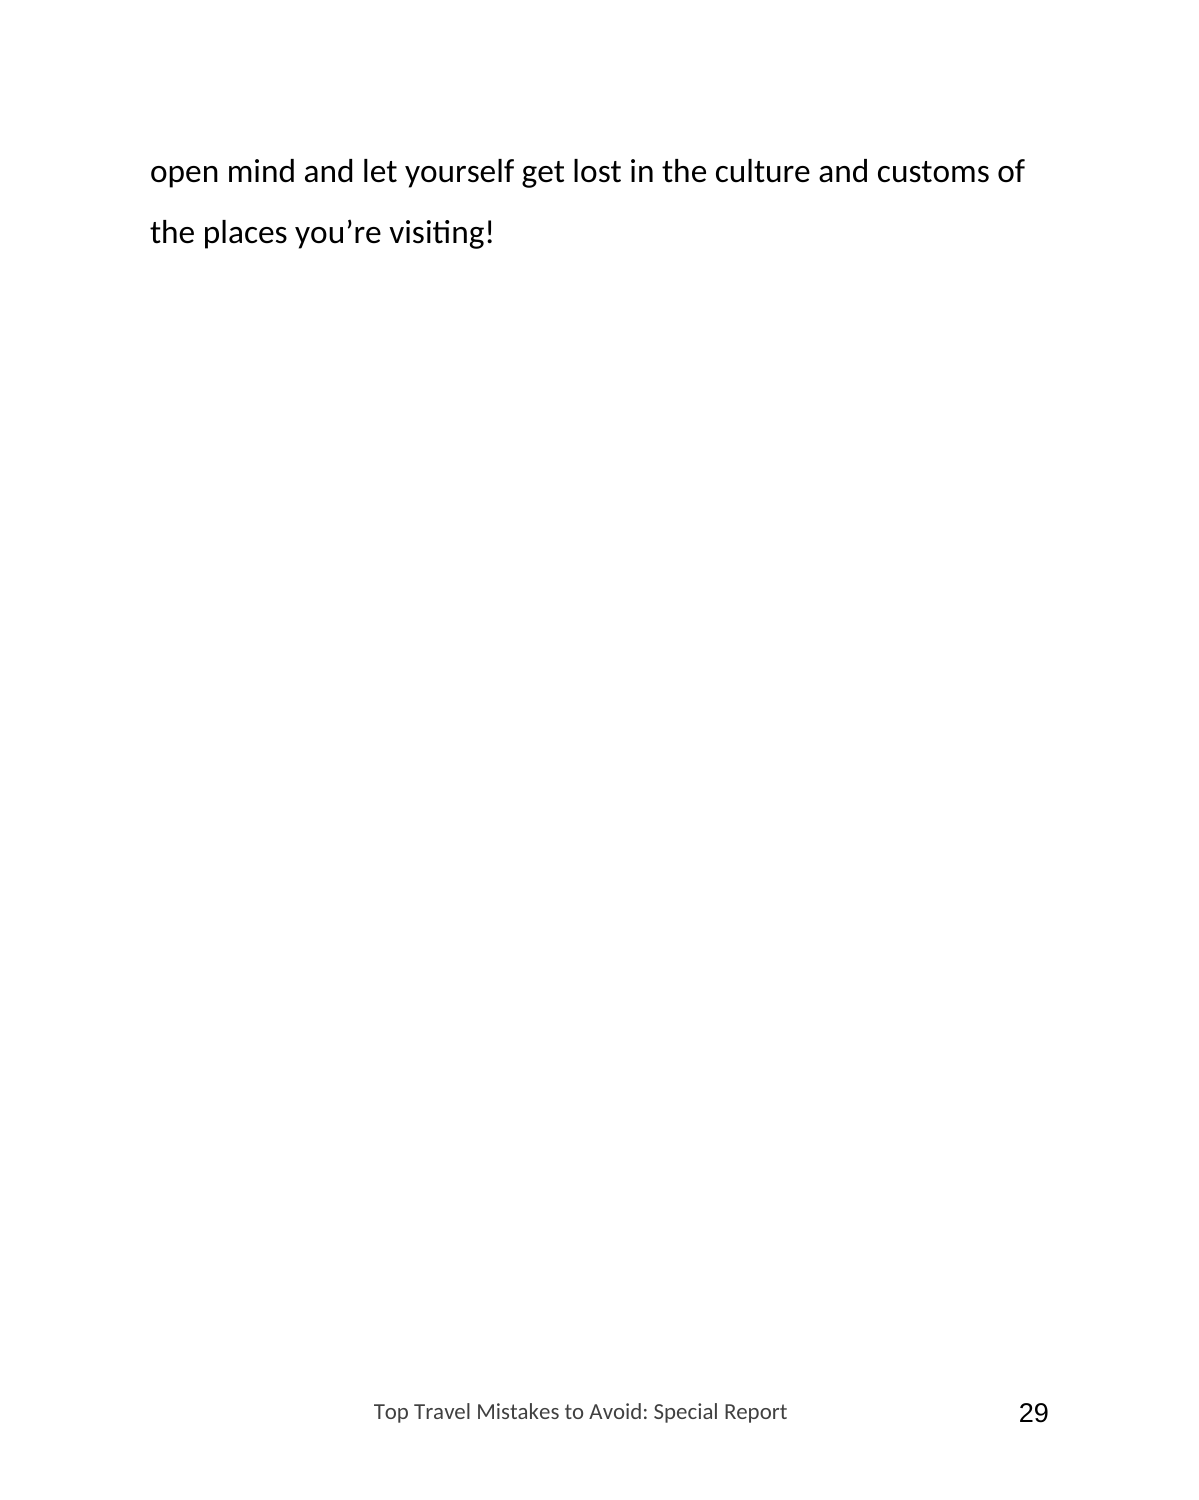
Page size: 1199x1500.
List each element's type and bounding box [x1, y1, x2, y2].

text [150, 150, 1049, 252]
